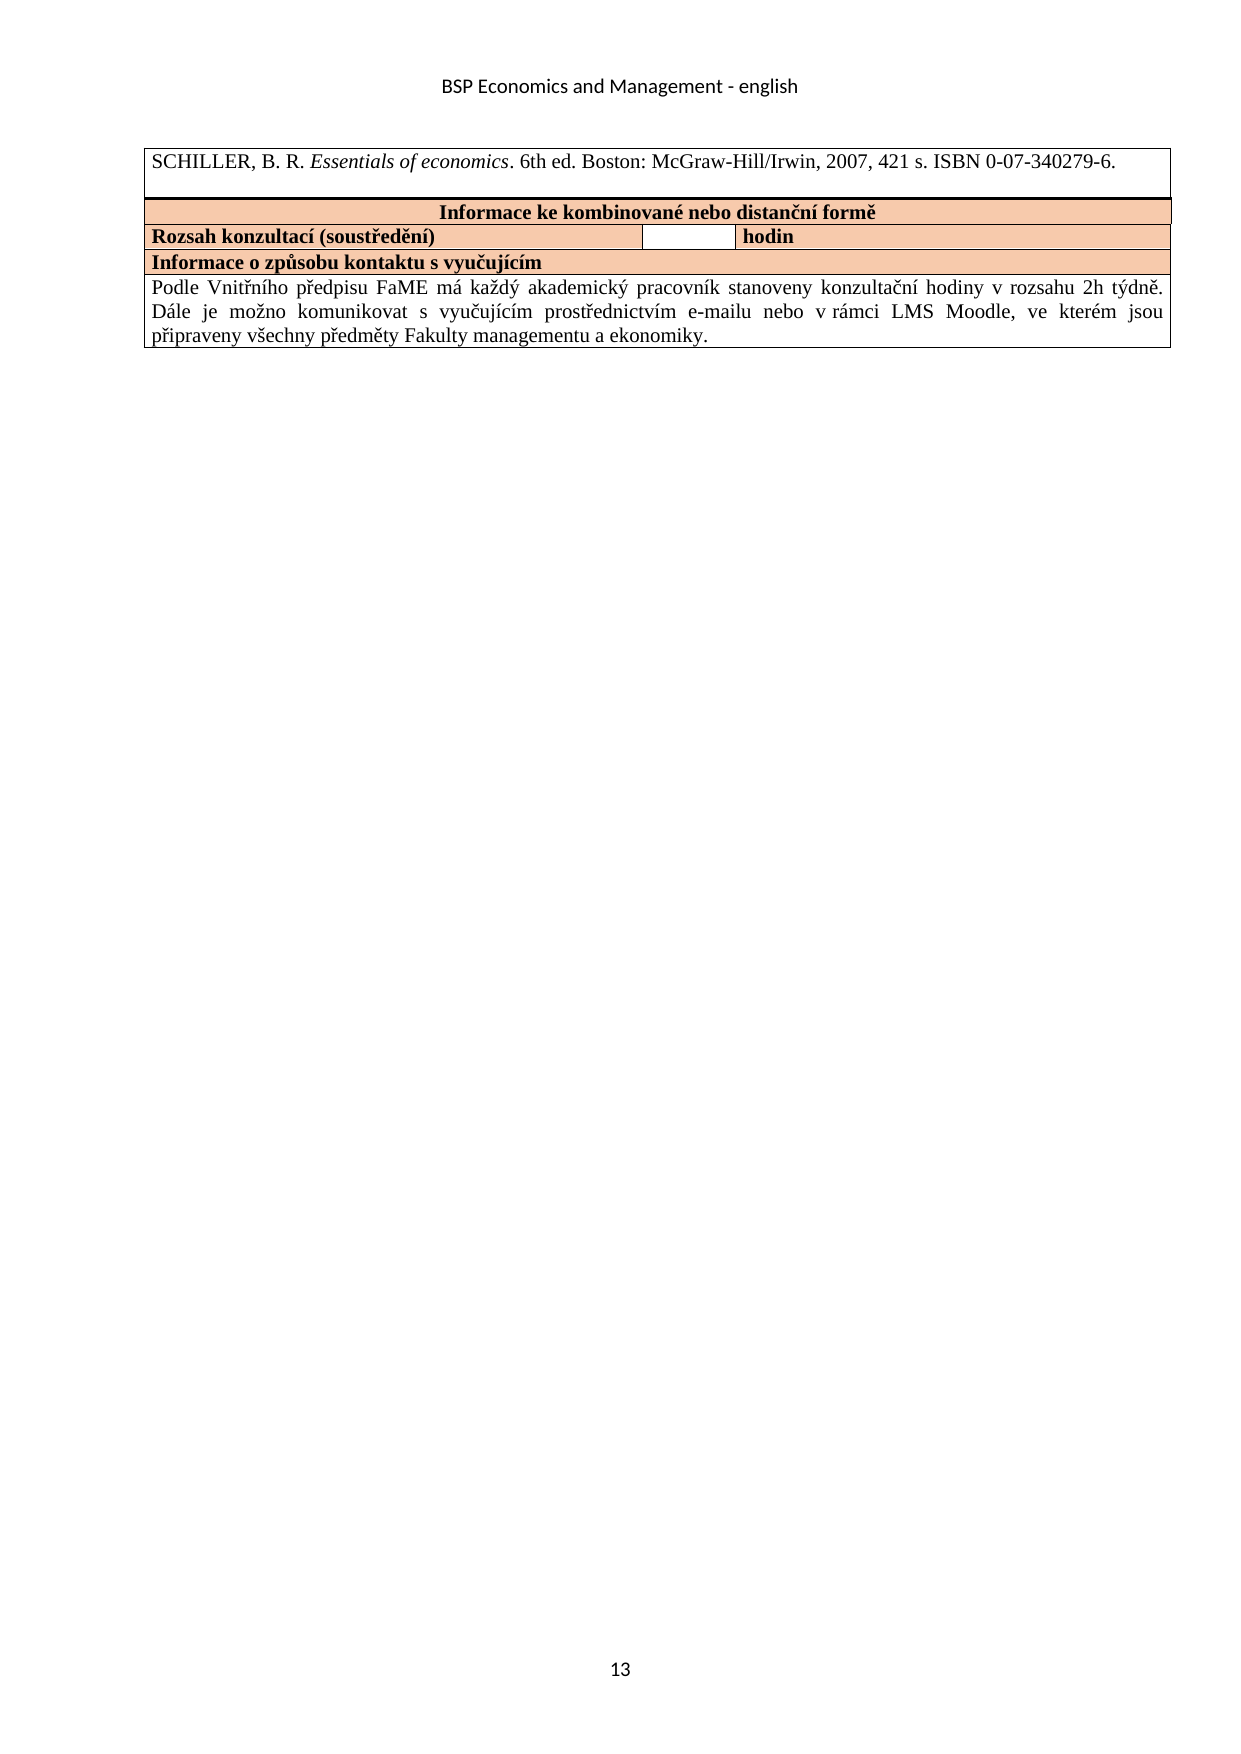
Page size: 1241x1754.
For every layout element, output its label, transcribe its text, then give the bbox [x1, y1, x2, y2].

table_cell Informace o způsobu kontaktu s vyučujícím [145, 250, 1170, 274]
table_cell [643, 225, 735, 248]
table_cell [145, 149, 1170, 197]
table_cell Podle Vnitřního předpisu FaME má každý akademický pracovník stanoveny konzultační hodiny v rozsahu 2h týdně. Dále je možno komunikovat s vyučujícím prostřednictvím e-mailu nebo v rámci LMS Moodle, ve kterém jsou připraveny všechny předměty Fakulty managementu a ekonomiky. [145, 275, 1170, 347]
table_cell Rozsah konzultací (soustředění) [145, 225, 642, 248]
table_cell hodin [736, 225, 1170, 248]
table_cell Informace ke kombinované nebo distanční formě [145, 200, 1171, 224]
